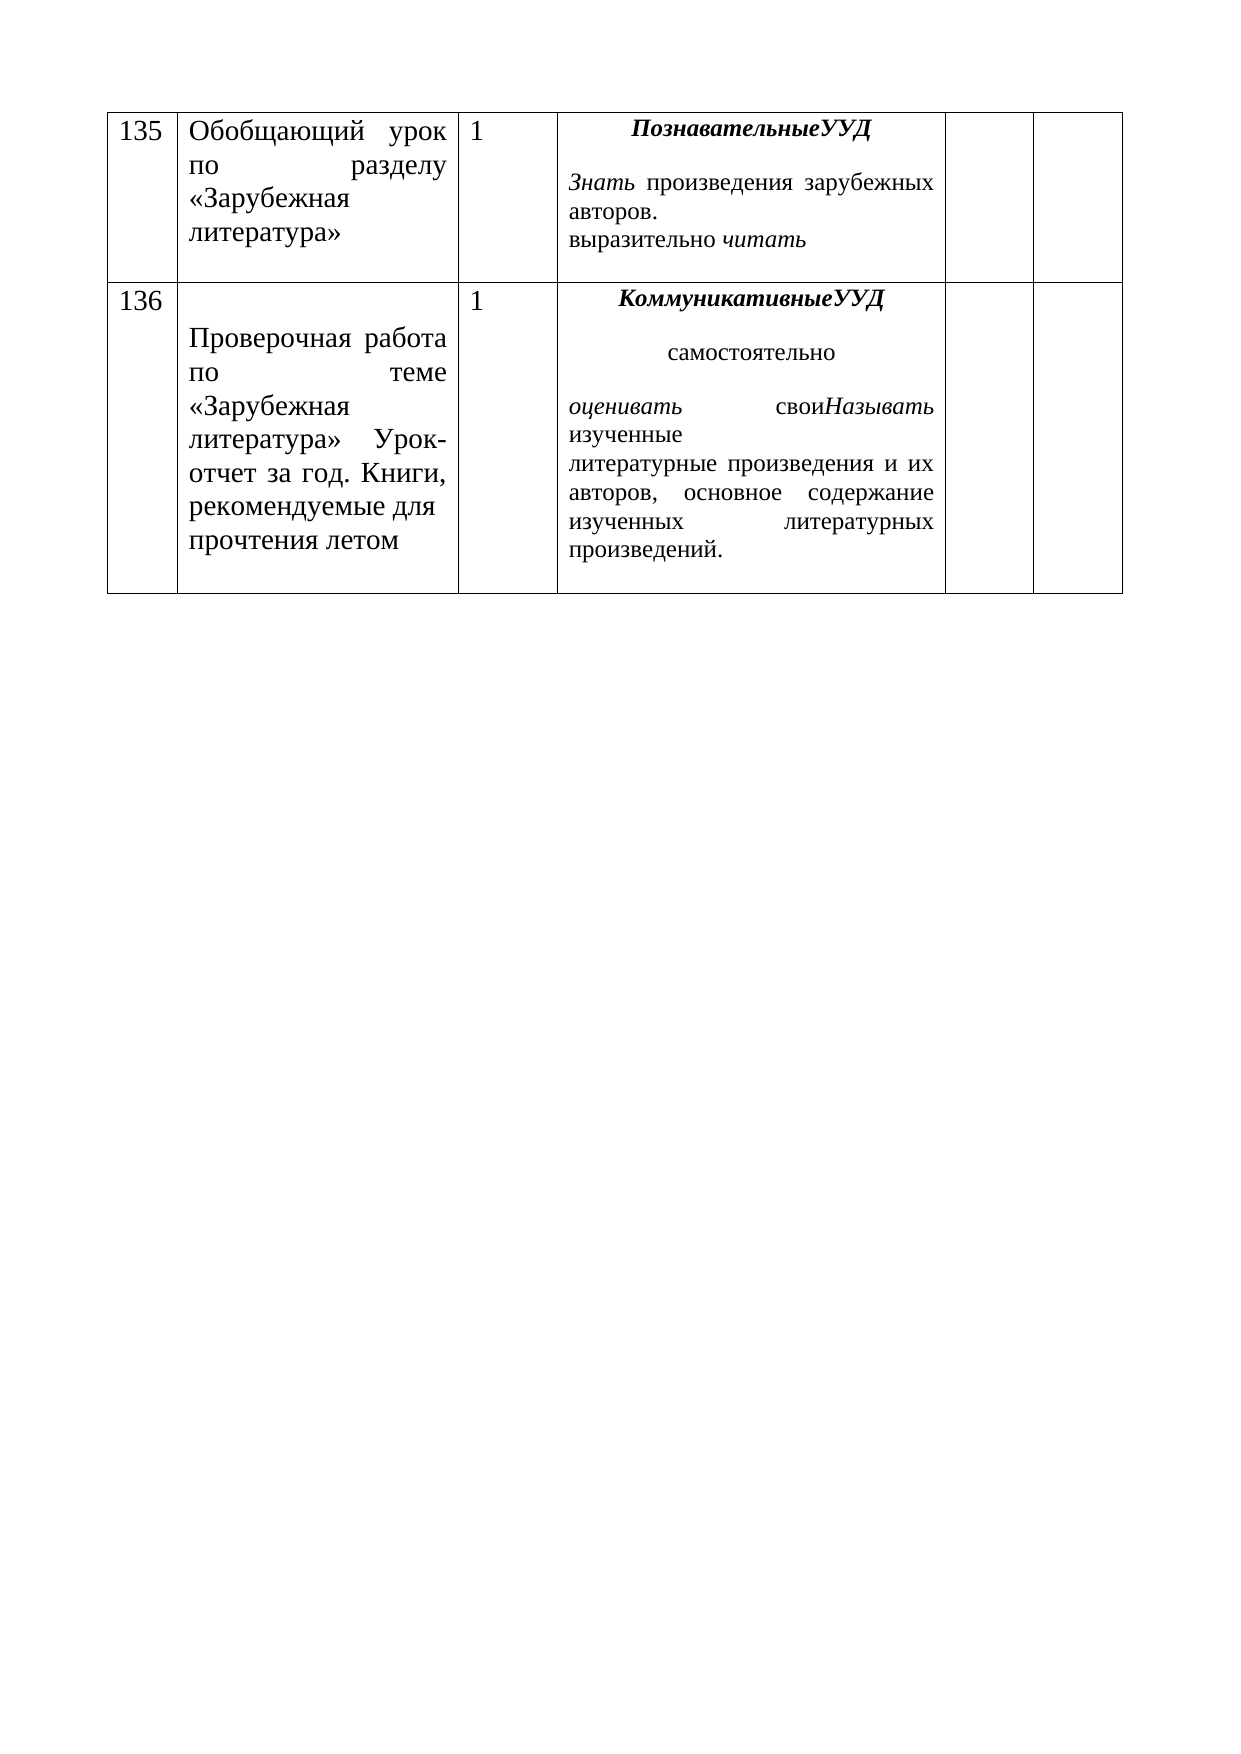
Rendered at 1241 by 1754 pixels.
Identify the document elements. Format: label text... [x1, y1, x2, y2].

table_cell ПознавательныеУУД Знать произведения зарубежных авторов. выразительно читать [558, 113, 945, 282]
table_cell 135 [108, 113, 177, 282]
table_cell Обобщающий урок по разделу «Зарубежная литература» [178, 113, 458, 282]
table_cell 1 [459, 113, 557, 282]
table_cell 1 [459, 283, 557, 593]
table_cell [1034, 113, 1122, 282]
table_cell 136 [108, 283, 177, 593]
table_cell КоммуникативныеУУД самостоятельно оценивать своиНазывать изученные литературные произведения и их авторов, основное содержание изученных литературных произведений. [558, 283, 945, 593]
table_cell Проверочная работа по теме «Зарубежная литература» Урок-отчет за год. Книги, рекомендуемые для прочтения летом [178, 283, 458, 593]
table_cell [1034, 283, 1122, 593]
table_cell [946, 113, 1033, 282]
table_cell [946, 283, 1033, 593]
